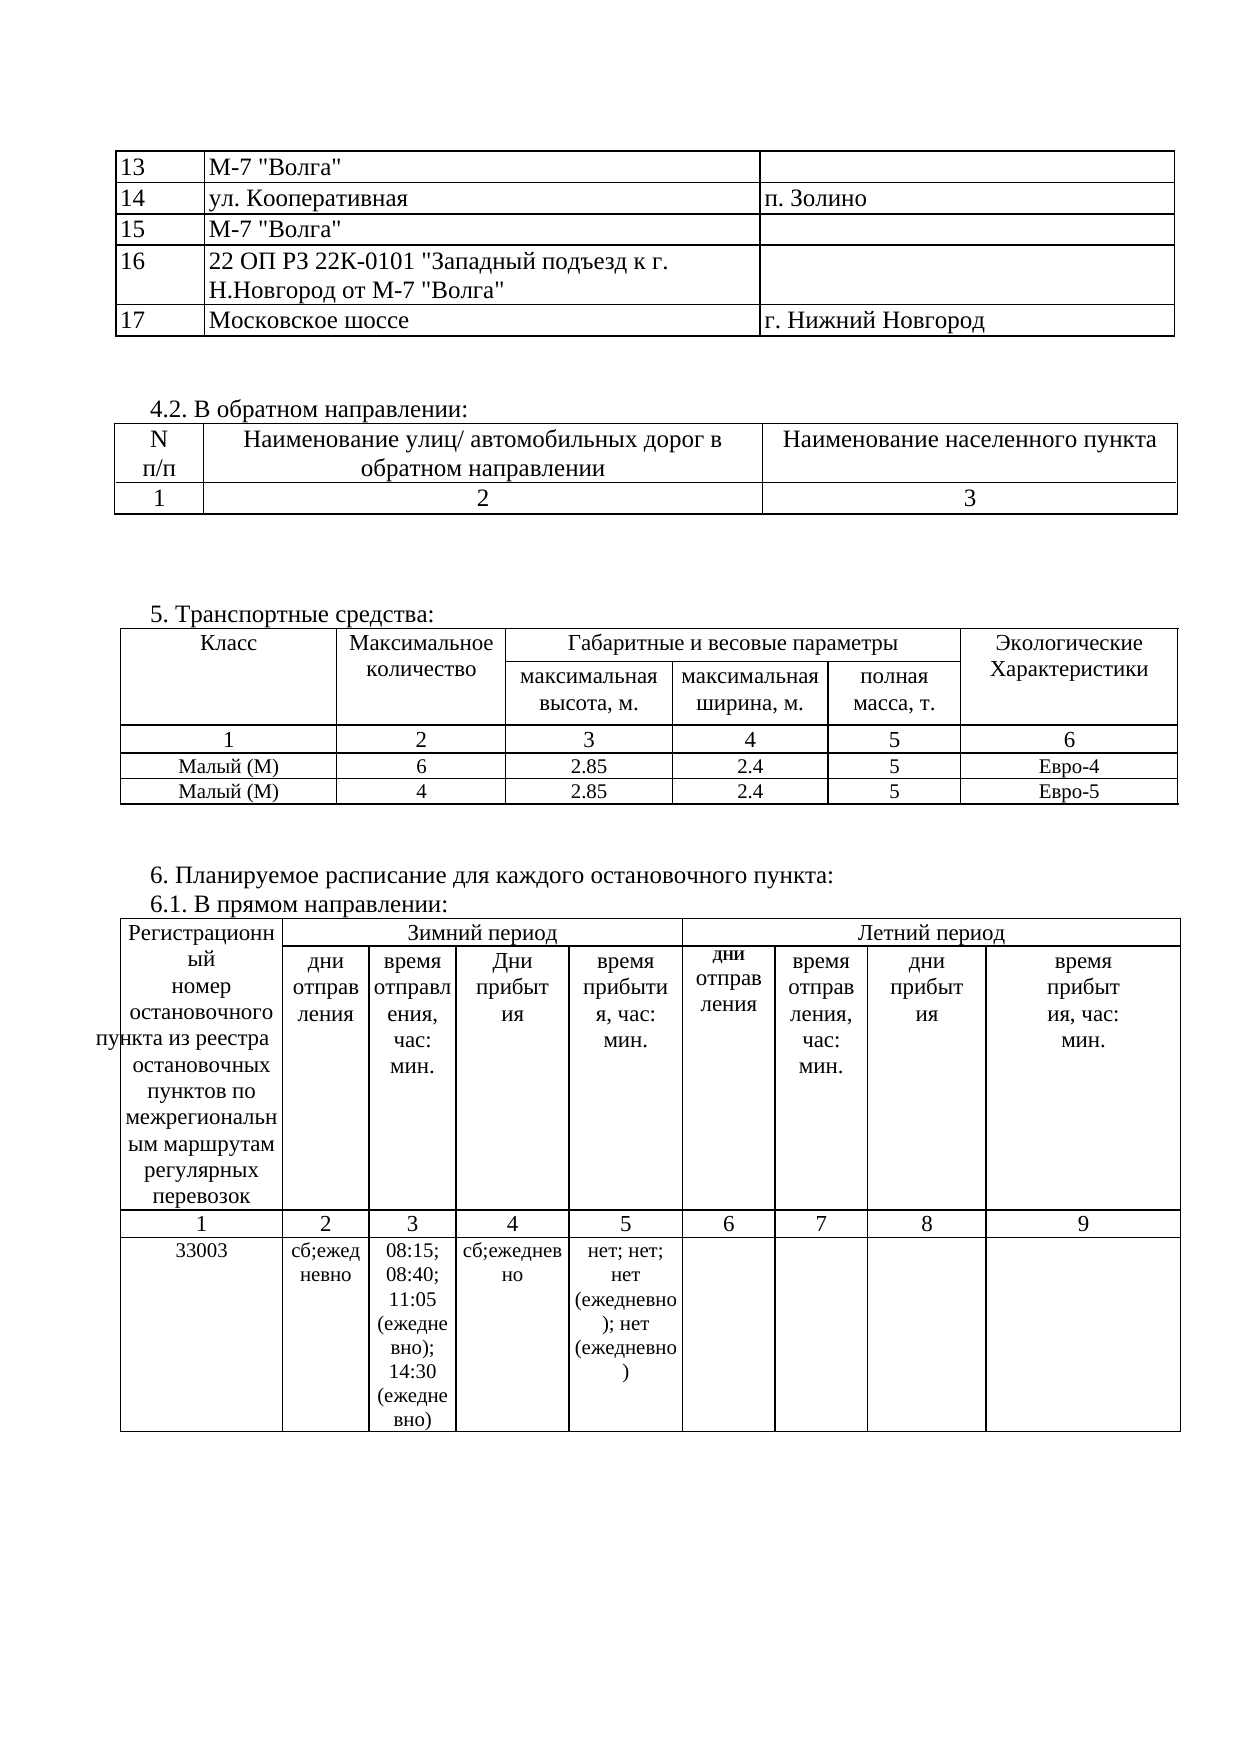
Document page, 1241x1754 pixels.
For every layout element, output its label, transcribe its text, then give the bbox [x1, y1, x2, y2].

table_header Регистрационный номер остановочного пункта из реестра остановочных пунктов по межрегиональным маршрутам регулярных перевозок [121, 919, 282, 1209]
table_cell [683, 1238, 774, 1431]
table_header Наименование населенного пункта [763, 424, 1177, 482]
table_cell 2 [337, 726, 505, 752]
table_cell 7 [776, 1211, 867, 1237]
table_header Летний период [683, 919, 1180, 945]
table_cell сб;ежедневно [283, 1238, 368, 1431]
table_cell 3 [763, 482, 1177, 513]
table_cell 4 [337, 779, 505, 803]
table_cell 16 [117, 246, 204, 303]
table_cell Дни прибыт ия [457, 947, 568, 1209]
table_header Экологические Характеристики [961, 629, 1177, 724]
table_cell 1 [115, 483, 203, 513]
table_cell время прибыти я, час: мин. [570, 947, 682, 1209]
table_cell 6 [961, 726, 1177, 752]
table_cell ул. Кооперативная [205, 183, 759, 213]
table_cell 08:15; 08:40; 11:05 (ежедневно); 14:30 (ежедневно) [370, 1238, 455, 1431]
table_header Класс [121, 629, 336, 724]
table_cell М-7 "Волга" [205, 152, 759, 181]
table_header N п/п [115, 424, 203, 482]
table_cell время прибыт ия, час: мин. [987, 947, 1180, 1209]
table_cell 15 [117, 215, 204, 244]
table_cell Московское шоссе [205, 305, 759, 335]
table_cell 4 [673, 726, 827, 752]
table_cell 2.4 [673, 779, 827, 803]
table_cell 6 [683, 1211, 774, 1237]
table_cell 6 [337, 754, 505, 778]
table_cell 2 [283, 1211, 368, 1237]
table_cell 5 [829, 754, 960, 778]
table_header Наименование улиц/ автомобильных дорог в обратном направлении [204, 424, 762, 482]
table_header Зимний период [283, 919, 682, 945]
table_cell ДНИ отправ ления [683, 947, 774, 1209]
table_cell 2.85 [506, 754, 672, 778]
table_cell 14 [117, 183, 204, 213]
table_cell 22 ОП РЗ 22К-0101 "Западный подъезд к г. Н.Новгород от М-7 "Волга" [205, 246, 759, 303]
table_cell сб;ежедневно [457, 1238, 568, 1431]
table_cell 3 [506, 726, 672, 752]
table_cell дни отправ ления [283, 947, 368, 1209]
table_cell максимальная ширина, м. [673, 662, 827, 724]
table_cell 4 [457, 1211, 568, 1237]
table_cell [776, 1238, 867, 1431]
table_cell 1 [121, 1211, 282, 1237]
table_cell 17 [117, 305, 204, 335]
table_cell дни прибыт ия [868, 947, 985, 1209]
table_header Габаритные и весовые параметры [506, 629, 960, 661]
table_cell [761, 152, 1174, 181]
table_cell время отправ ления, час: мин. [776, 947, 867, 1209]
table_cell М-7 "Волга" [205, 215, 759, 244]
table_cell 5 [570, 1211, 682, 1237]
table_cell [987, 1238, 1180, 1431]
table_cell 5 [829, 779, 960, 803]
table_cell время отправл ения, час: мин. [370, 947, 455, 1209]
table_cell 9 [987, 1211, 1180, 1237]
text 6. Планируемое расписание для каждого остановочного пункта: [150, 860, 1090, 889]
table_cell Евро-5 [961, 779, 1177, 803]
table_cell полная масса, т. [829, 662, 960, 724]
table_cell 8 [868, 1211, 985, 1237]
text 5. Транспортные средства: [150, 599, 1090, 627]
text 4.2. В обратном направлении: [150, 394, 1090, 423]
table_cell [868, 1238, 985, 1431]
table_cell [761, 215, 1174, 244]
text 6.1. В прямом направлении: [150, 889, 1090, 917]
table_cell Евро-4 [961, 754, 1177, 778]
table_cell 3 [370, 1211, 455, 1237]
table_cell 2.85 [506, 779, 672, 803]
table_cell 1 [121, 726, 336, 752]
table_cell Малый (М) [121, 754, 336, 778]
table_cell нет; нет; нет (ежедневно); нет (ежедневно) [570, 1238, 682, 1431]
table_cell Малый (М) [121, 779, 336, 803]
table_cell 13 [117, 152, 204, 181]
table_cell [761, 246, 1174, 303]
table_header Максимальное количество [337, 629, 505, 724]
table_cell 2.4 [673, 754, 827, 778]
table_cell г. Нижний Новгород [761, 305, 1174, 335]
table_cell 5 [829, 726, 960, 752]
table_cell п. Золино [761, 183, 1174, 213]
table_cell 33003 [121, 1238, 282, 1431]
table_cell 2 [204, 483, 762, 513]
table_cell максимальная высота, м. [506, 662, 672, 724]
